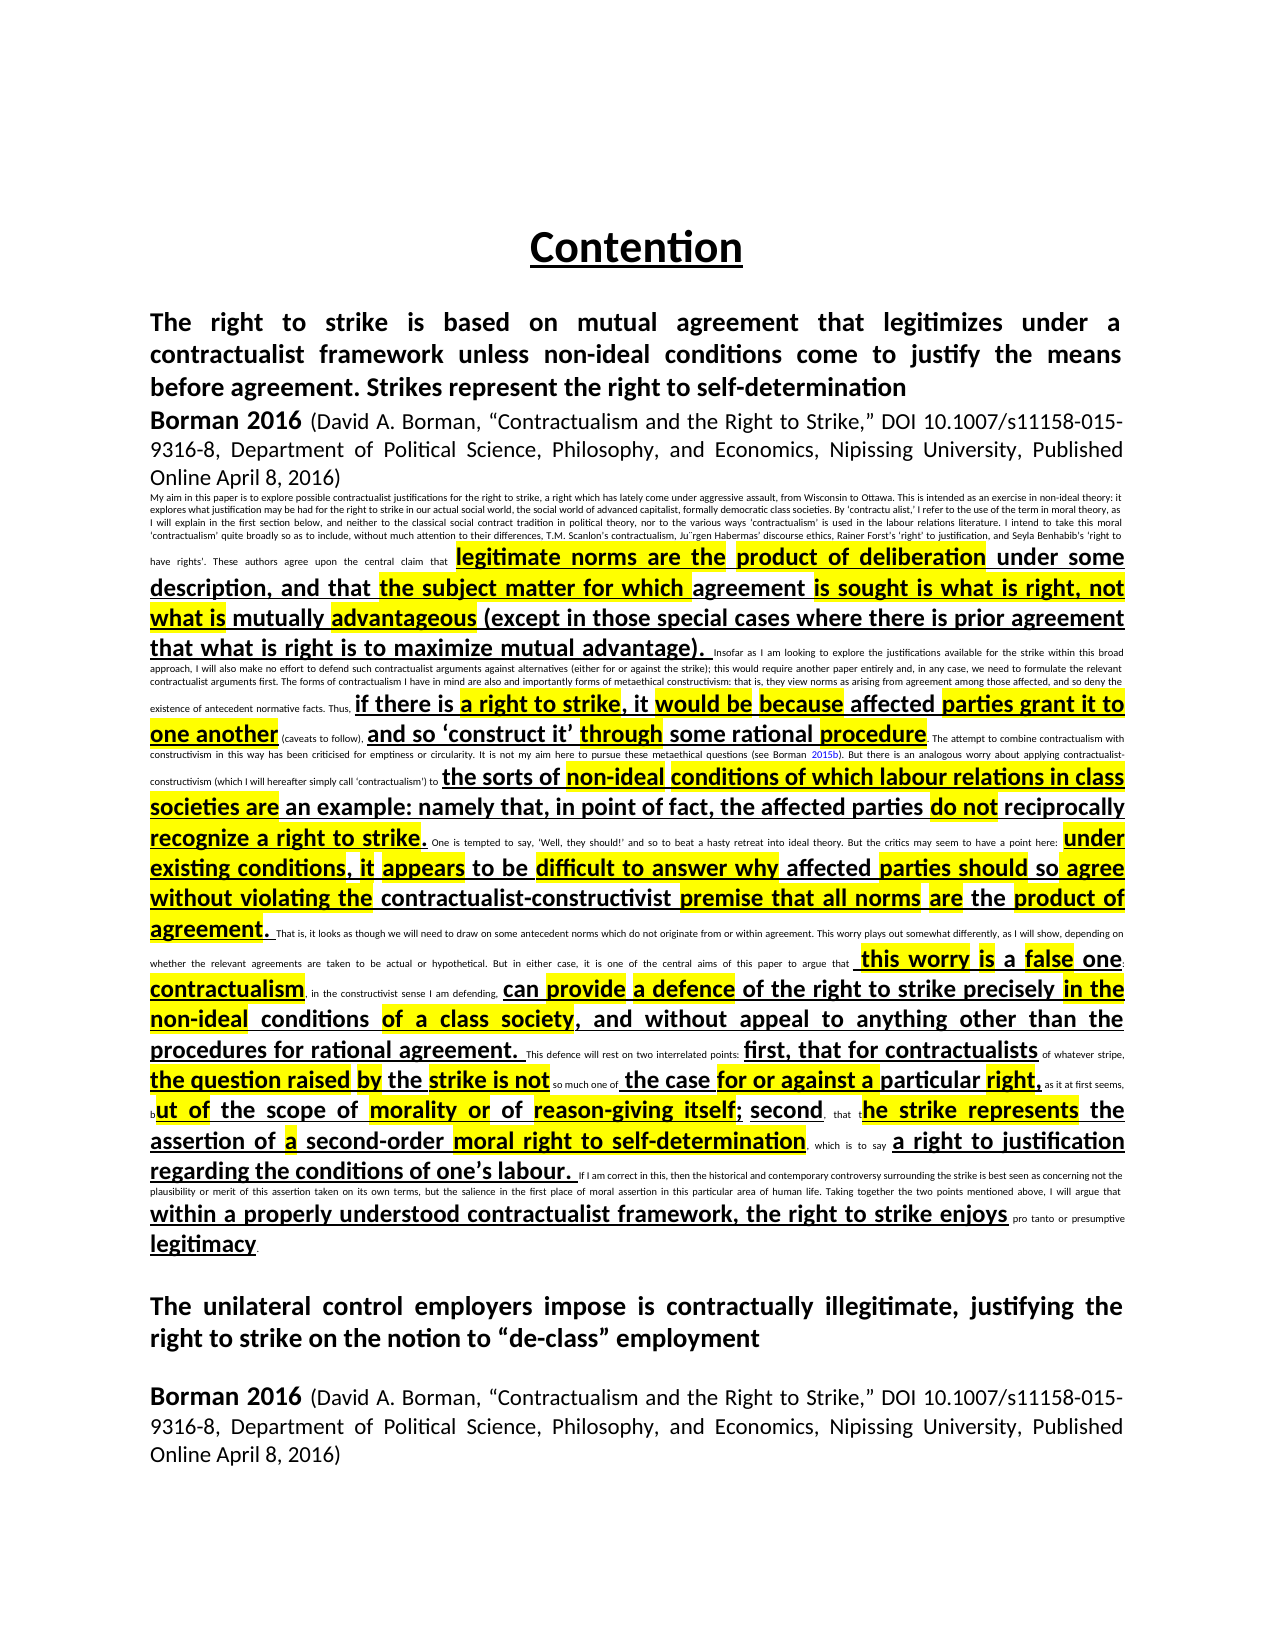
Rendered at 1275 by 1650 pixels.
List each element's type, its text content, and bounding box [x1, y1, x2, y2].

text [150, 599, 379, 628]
text Borman 2016 (David A. Borman, “Contractualism and the Right to Strike,” DOI 10.1007/s11158-015-9316-8, Department of Political Science, Philosophy, and Economics, Nipissing University, Published Online April 8, 2016) [150, 403, 1125, 491]
subtitle The right to strike is based on mutual agreement that legitimizes under a contractualist framework unless non-ideal conditions come to justify the means before agreement. Strikes represent the right to self-determination [150, 305, 1123, 403]
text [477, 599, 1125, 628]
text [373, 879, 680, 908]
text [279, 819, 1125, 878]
subtitle The unilateral control employers impose is contractually illegitimate, justifying the right to strike on the notion to “de-class” employment [150, 1289, 1125, 1354]
text Borman 2016 (David A. Borman, “Contractualism and the Right to Strike,” DOI 10.1007/s11158-015-9316-8, Department of Political Science, Philosophy, and Economics, Nipissing University, Published Online April 8, 2016) [150, 1379, 1125, 1468]
subtitle Contention [150, 218, 1123, 274]
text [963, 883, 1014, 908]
